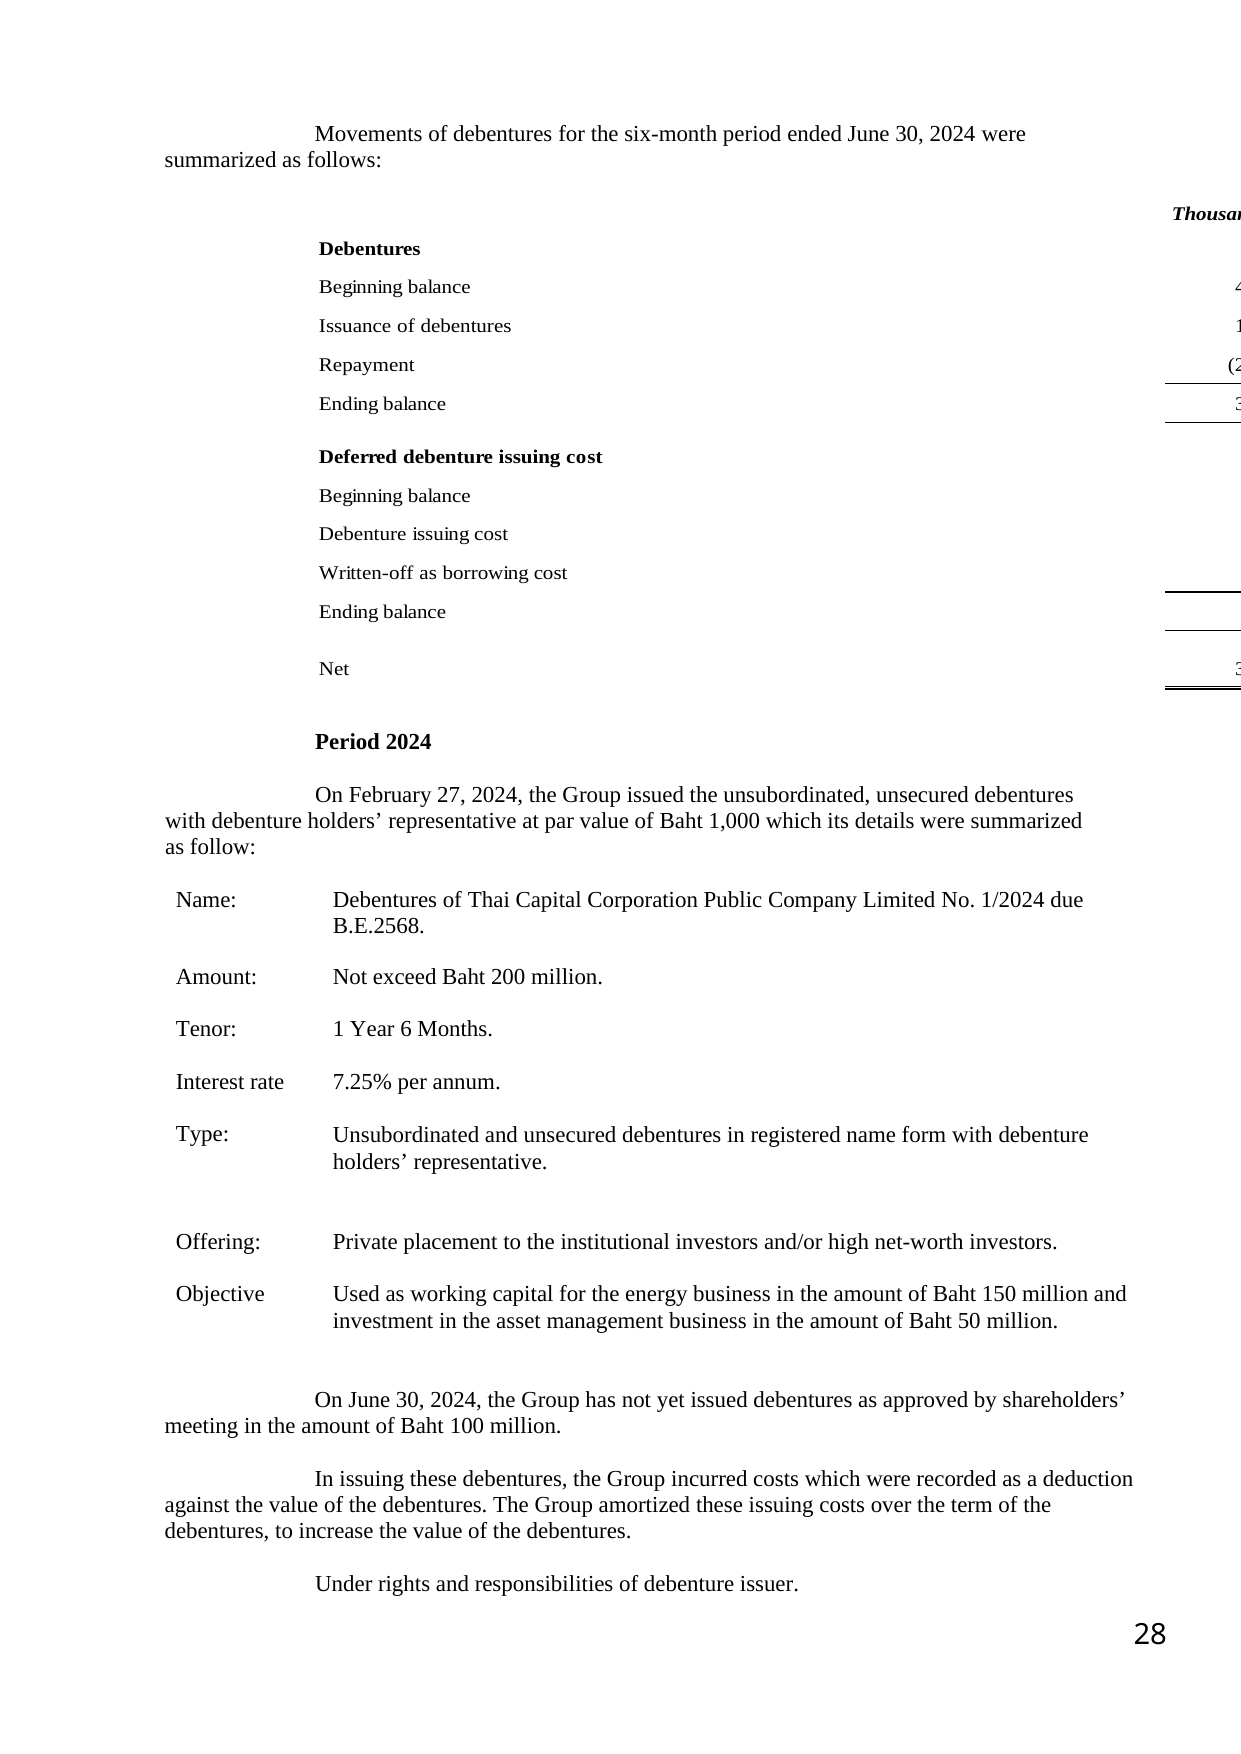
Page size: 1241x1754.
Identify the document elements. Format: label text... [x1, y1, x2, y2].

table_cell Offering: [164, 1228, 321, 1280]
text Period 2024 [165, 728, 1088, 754]
text Movements of debentures for the six-month period ended June 30, 2024 were summarized as follows: [164, 120, 1088, 173]
table_cell Unsubordinated and unsecured debentures in registered name form with debenture holders’ representative. [321, 1120, 1167, 1228]
table_cell Not exceed Baht 200 million. [321, 963, 1167, 1015]
table_header Name: [164, 886, 321, 963]
table_cell Objective [164, 1280, 321, 1386]
text Under rights and responsibilities of debenture issuer. [165, 1570, 1088, 1597]
table_cell 7.25% per annum. [321, 1068, 1167, 1120]
table_cell Amount: [164, 963, 321, 1015]
table_cell Interest rate [164, 1068, 321, 1120]
text On June 30, 2024, the Group has not yet issued debentures as approved by shareholders’ meeting in the amount of Baht 100 million. [164, 1386, 1151, 1438]
table_cell Private placement to the institutional investors and/or high net-worth investors. [321, 1228, 1167, 1280]
table_cell Used as working capital for the energy business in the amount of Baht 150 million and investment in the asset management business in the amount of Baht 50 million. [321, 1280, 1167, 1386]
table_cell Type: [164, 1120, 321, 1228]
table_header Debentures of Thai Capital Corporation Public Company Limited No. 1/2024 due B.E.2568. [321, 886, 1167, 963]
text In issuing these debentures, the Group incurred costs which were recorded as a deduction against the value of the debentures. The Group amortized these issuing costs over the term of the debentures, to increase the value of the debentures. [164, 1465, 1151, 1544]
text On February 27, 2024, the Group issued the unsubordinated, unsecured debentures with debenture holders’ representative at par value of Baht 1,000 which its details were summarized as follow: [165, 781, 1088, 860]
table_cell 1 Year 6 Months. [321, 1015, 1167, 1068]
table_cell Tenor: [164, 1015, 321, 1068]
